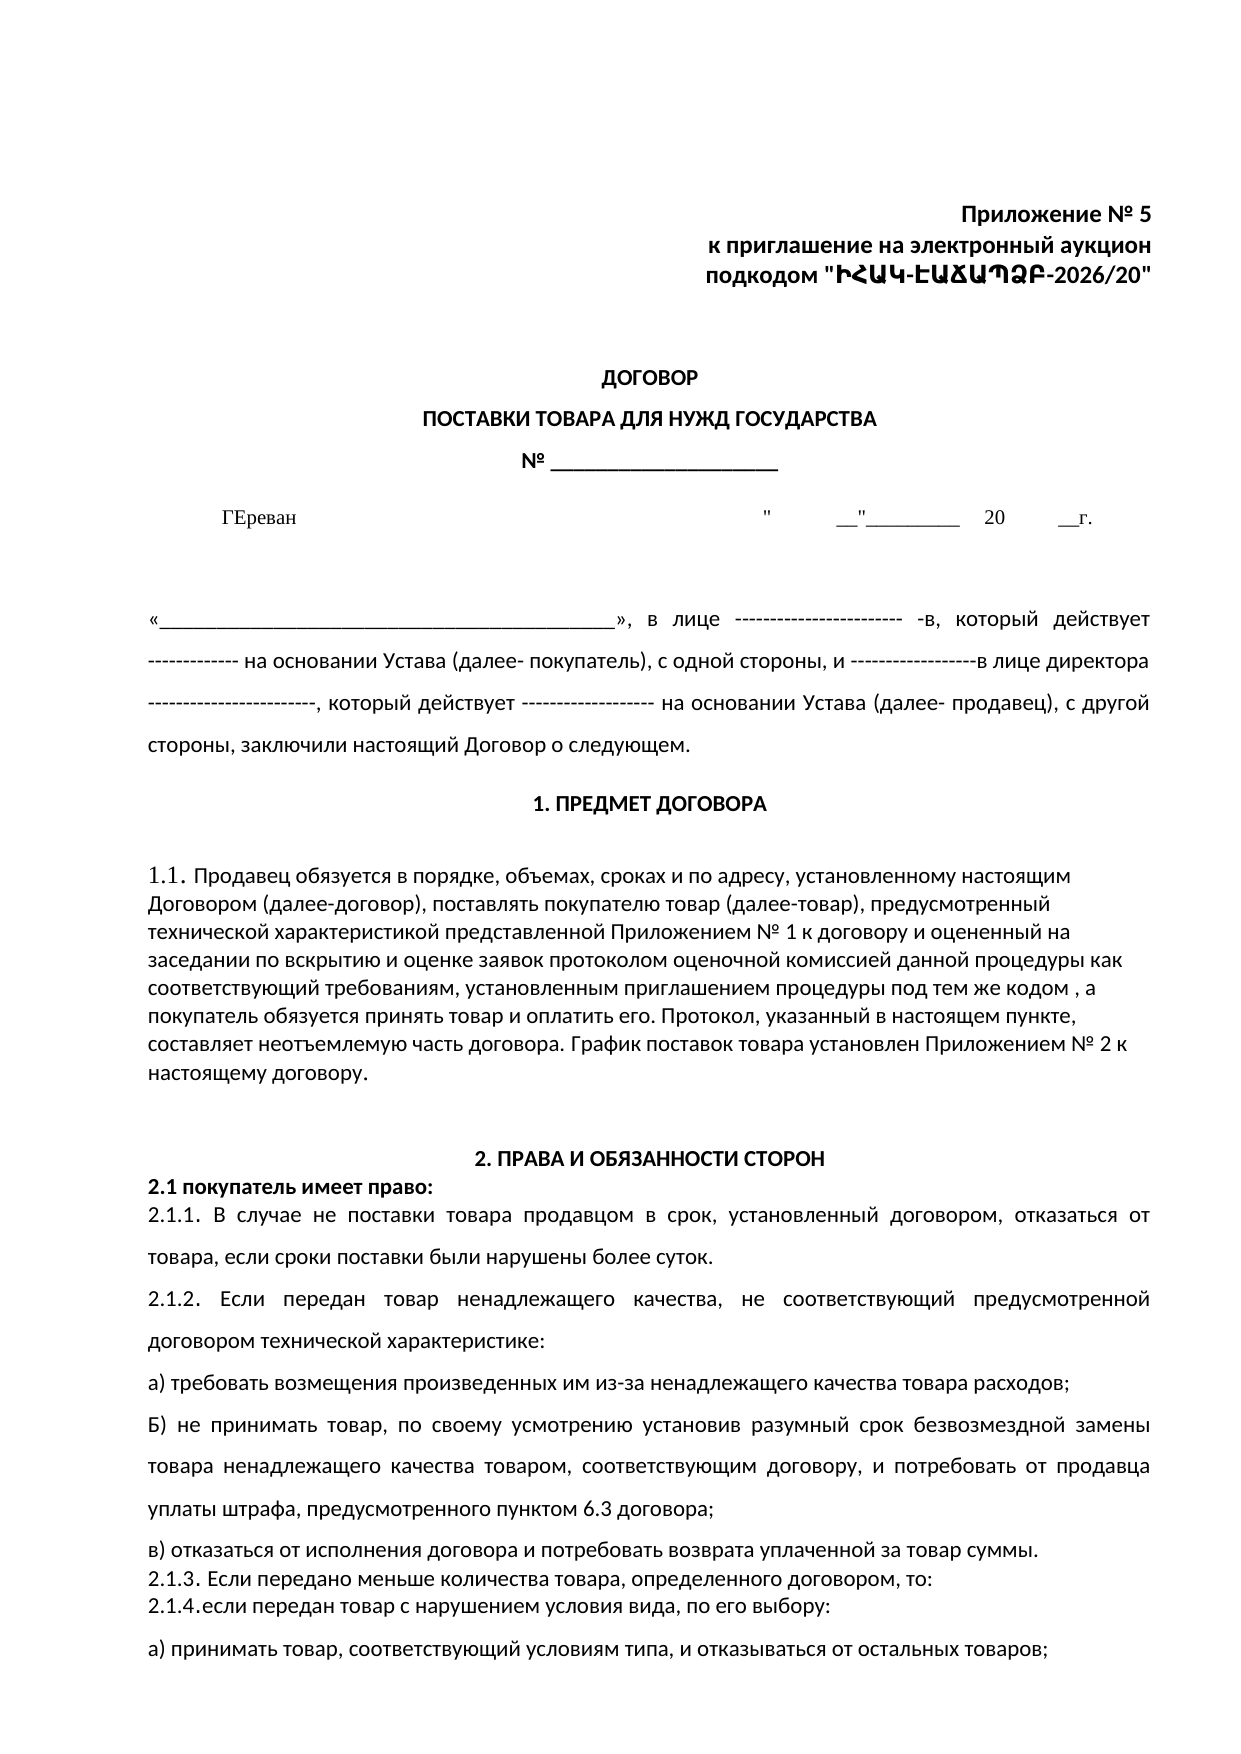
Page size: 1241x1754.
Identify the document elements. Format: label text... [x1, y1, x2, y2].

table_header ГЕреван [136, 505, 620, 546]
list а) требовать возмещения произведенных им из-за ненадлежащего качества товара расходов; [148, 1368, 1152, 1396]
list 2.1.1․ В случае не поставки товара продавцом в срок, установленный договором, отказаться от товара, если сроки поставки были нарушены более суток. [148, 1200, 1152, 1270]
text в) отказаться от исполнения договора и потребовать возврата уплаченной за товар суммы. [148, 1536, 1152, 1564]
text 1.1․ Продавец обязуется в порядке, объемах, сроках и по адресу, установленному настоящим Договором (далее-договор), поставлять покупателю товар (далее-товар), предусмотренный технической характеристикой представленной Приложением № 1 к договору и оцененный на заседании по вскрытию и оценке заявок протоколом оценочной комиссией данной процедуры как соответствующий требованиям, установленным приглашением процедуры под тем же кодом , а покупатель обязуется принять товар и оплатить его. Протокол, указанный в настоящем пункте, составляет неотъемлемую часть договора. График поставок товара установлен Приложением № 2 к настоящему договору. [148, 860, 1152, 1087]
text 2.1 покупатель имеет право: [148, 1172, 1152, 1200]
list 2.1.4․если передан товар с нарушением условия вида, по его выбору: [148, 1592, 1152, 1620]
text ДОГОВОР [148, 363, 1152, 391]
list 2.1.2․ Если передан товар ненадлежащего качества, не соответствующий предусмотренной договором технической характеристике: [148, 1284, 1152, 1354]
text ПОСТАВКИ ТОВАРА ДЛЯ НУЖД ГОСУДАРСТВА [148, 404, 1152, 433]
text к приглашение на электронный аукцион [177, 229, 1152, 259]
text 1. ПРЕДМЕТ ДОГОВОРА [148, 789, 1152, 817]
list 2. ПРАВА И ОБЯЗАННОСТИ СТОРОН [148, 1144, 1152, 1172]
text «________________________________________», в лице ------------------------ -в, который действует ------------- на основании Устава (далее- покупатель), с одной стороны, и ------------------в лице директора ------------------------, который действует ------------------- на основании Устава (далее- продавец), с другой стороны, заключили настоящий Договор о следующем. [148, 604, 1152, 758]
text № ____________________ [148, 447, 1152, 474]
text 2.1.3․ Если передано меньше количества товара, определенного договором, то: [148, 1564, 1152, 1592]
table_header " __"_________ 20 __г. [620, 505, 1104, 546]
text Приложение № 5 [148, 198, 1152, 229]
list а) принимать товар, соответствующий условиям типа, и отказываться от остальных товаров; [148, 1634, 1152, 1662]
text подкодом "ԻՀԱԿ-ԷԱՃԱՊՁԲ-2026/20" [177, 259, 1152, 290]
list Б) не принимать товар, по своему усмотрению установив разумный срок безвозмездной замены товара ненадлежащего качества товаром, соответствующим договору, и потребовать от продавца уплаты штрафа, предусмотренного пунктом 6.3 договора; [148, 1410, 1152, 1522]
